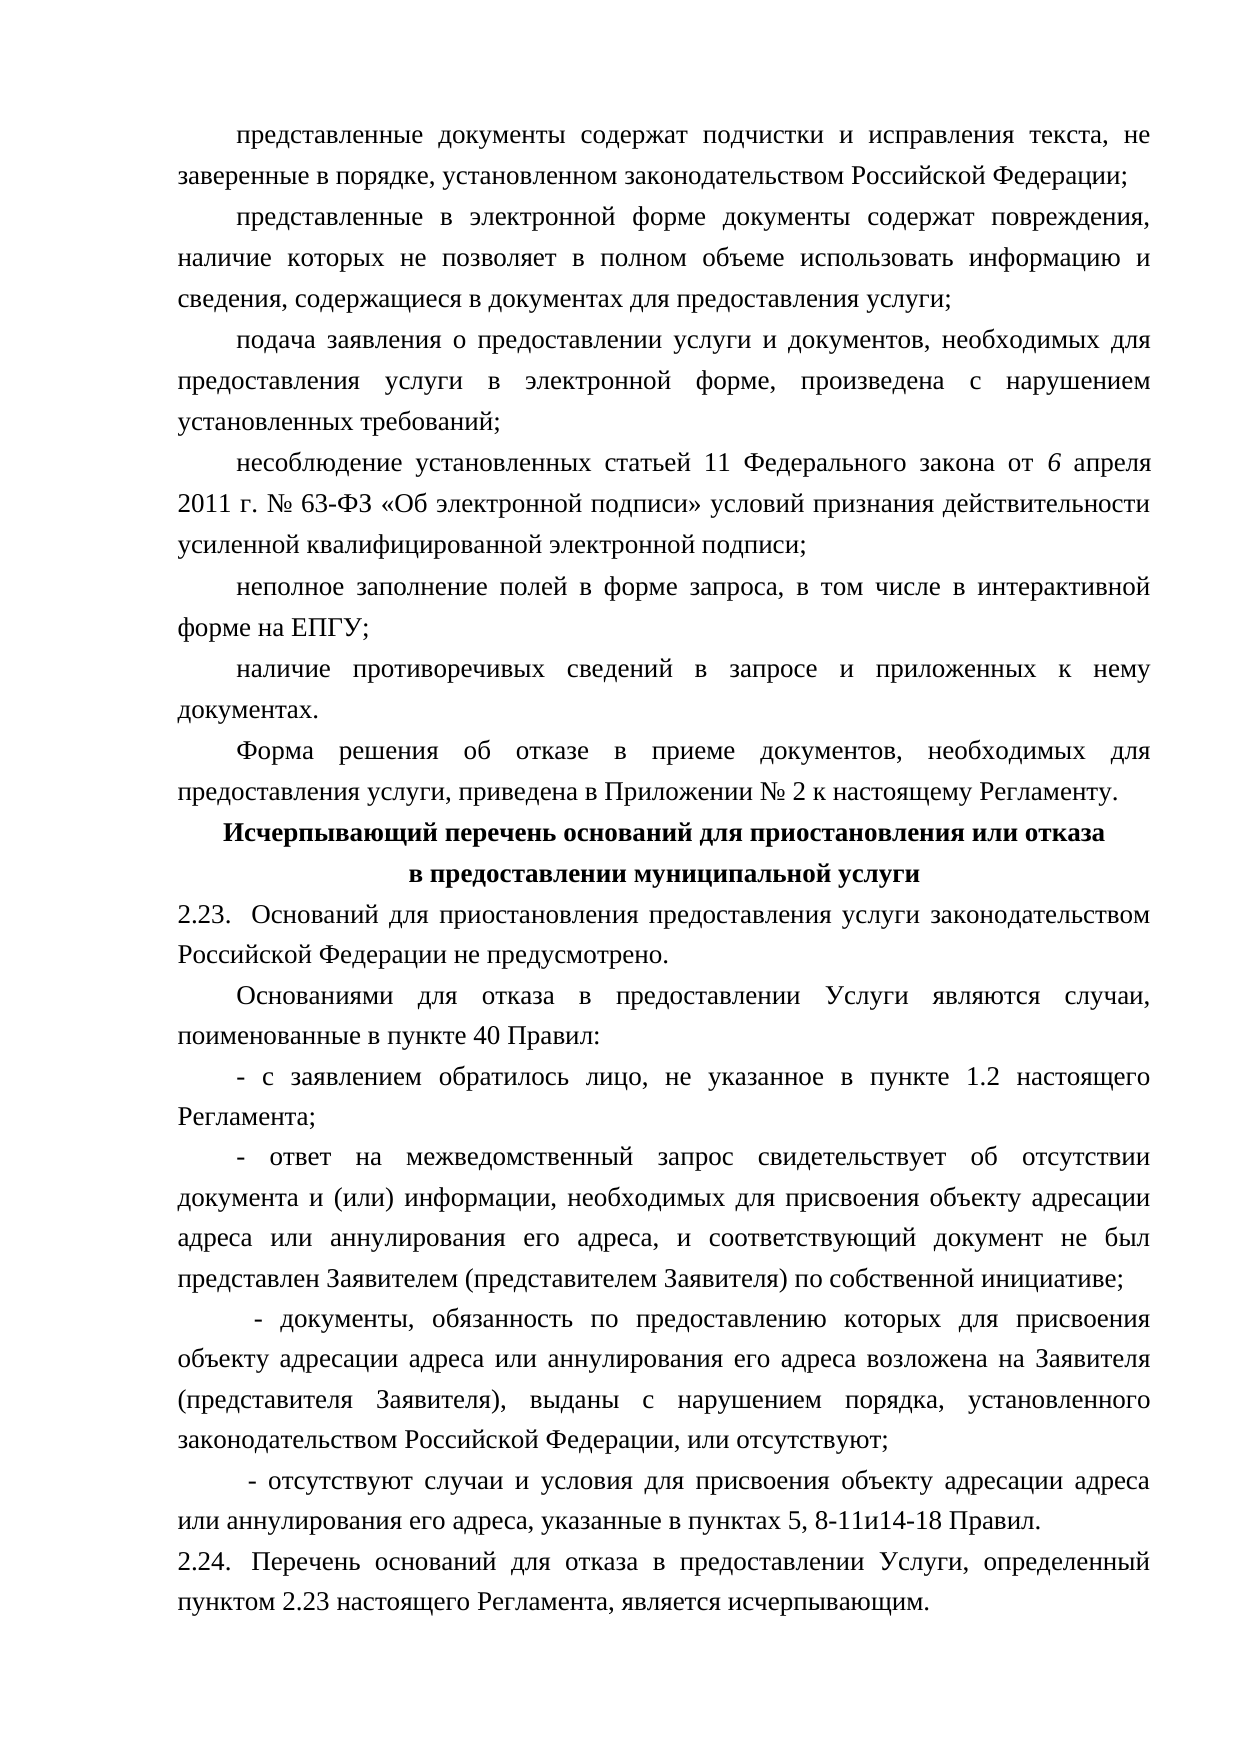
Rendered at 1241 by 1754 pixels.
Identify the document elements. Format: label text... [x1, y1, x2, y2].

text представленные документы содержат подчистки и исправления текста, не заверенные в порядке, установленном законодательством Российской Федерации; [177, 118, 1152, 190]
text Исчерпывающий перечень оснований для приостановления или отказа в предоставлении муниципальной услуги [177, 816, 1152, 888]
text - с заявлением обратилось лицо, не указанное в пункте 1.2 настоящего Регламента; [177, 1059, 1152, 1131]
text наличие противоречивых сведений в запросе и приложенных к нему документах. [177, 652, 1152, 724]
text - ответ на межведомственный запрос свидетельствует об отсутствии документа и (или) информации, необходимых для присвоения объекту адресации адреса или аннулирования его адреса, и соответствующий документ не был представлен Заявителем (представителем Заявителя) по собственной инициативе; [177, 1140, 1152, 1293]
text подача заявления о предоставлении услуги и документов, необходимых для предоставления услуги в электронной форме, произведена с нарушением установленных требований; [177, 323, 1152, 437]
text - документы, обязанность по предоставлению которых для присвоения объекту адресации адреса или аннулирования его адреса возложена на Заявителя (представителя Заявителя), выданы с нарушением порядка, установленного законодательством Российской Федерации, или отсутствуют; [177, 1302, 1152, 1454]
text несоблюдение установленных статьей 11 Федерального закона от 6 апреля 2011 г. № 63-ФЗ «Об электронной подписи» условий признания действительности усиленной квалифицированной электронной подписи; [177, 446, 1152, 560]
text представленные в электронной форме документы содержат повреждения, наличие которых не позволяет в полном объеме использовать информацию и сведения, содержащиеся в документах для предоставления услуги; [177, 200, 1152, 313]
list Оснований для приостановления предоставления услуги законодательством Российской Федерации не предусмотрено. [177, 898, 1152, 969]
text Основаниями для отказа в предоставлении Услуги являются случаи, поименованные в пункте 40 Правил: [177, 979, 1152, 1050]
text неполное заполнение полей в форме запроса, в том числе в интерактивной форме на ЕПГУ; [177, 569, 1152, 642]
text Форма решения об отказе в приеме документов, необходимых для предоставления услуги, приведена в Приложении № 2 к настоящему Регламенту. [177, 734, 1152, 806]
list Перечень оснований для отказа в предоставлении Услуги, определенный пунктом 2.23 настоящего Регламента, является исчерпывающим. [177, 1544, 1152, 1616]
text - отсутствуют случаи и условия для присвоения объекту адресации адреса или аннулирования его адреса, указанные в пунктах 5, 8-11и14-18 Правил. [177, 1464, 1152, 1535]
